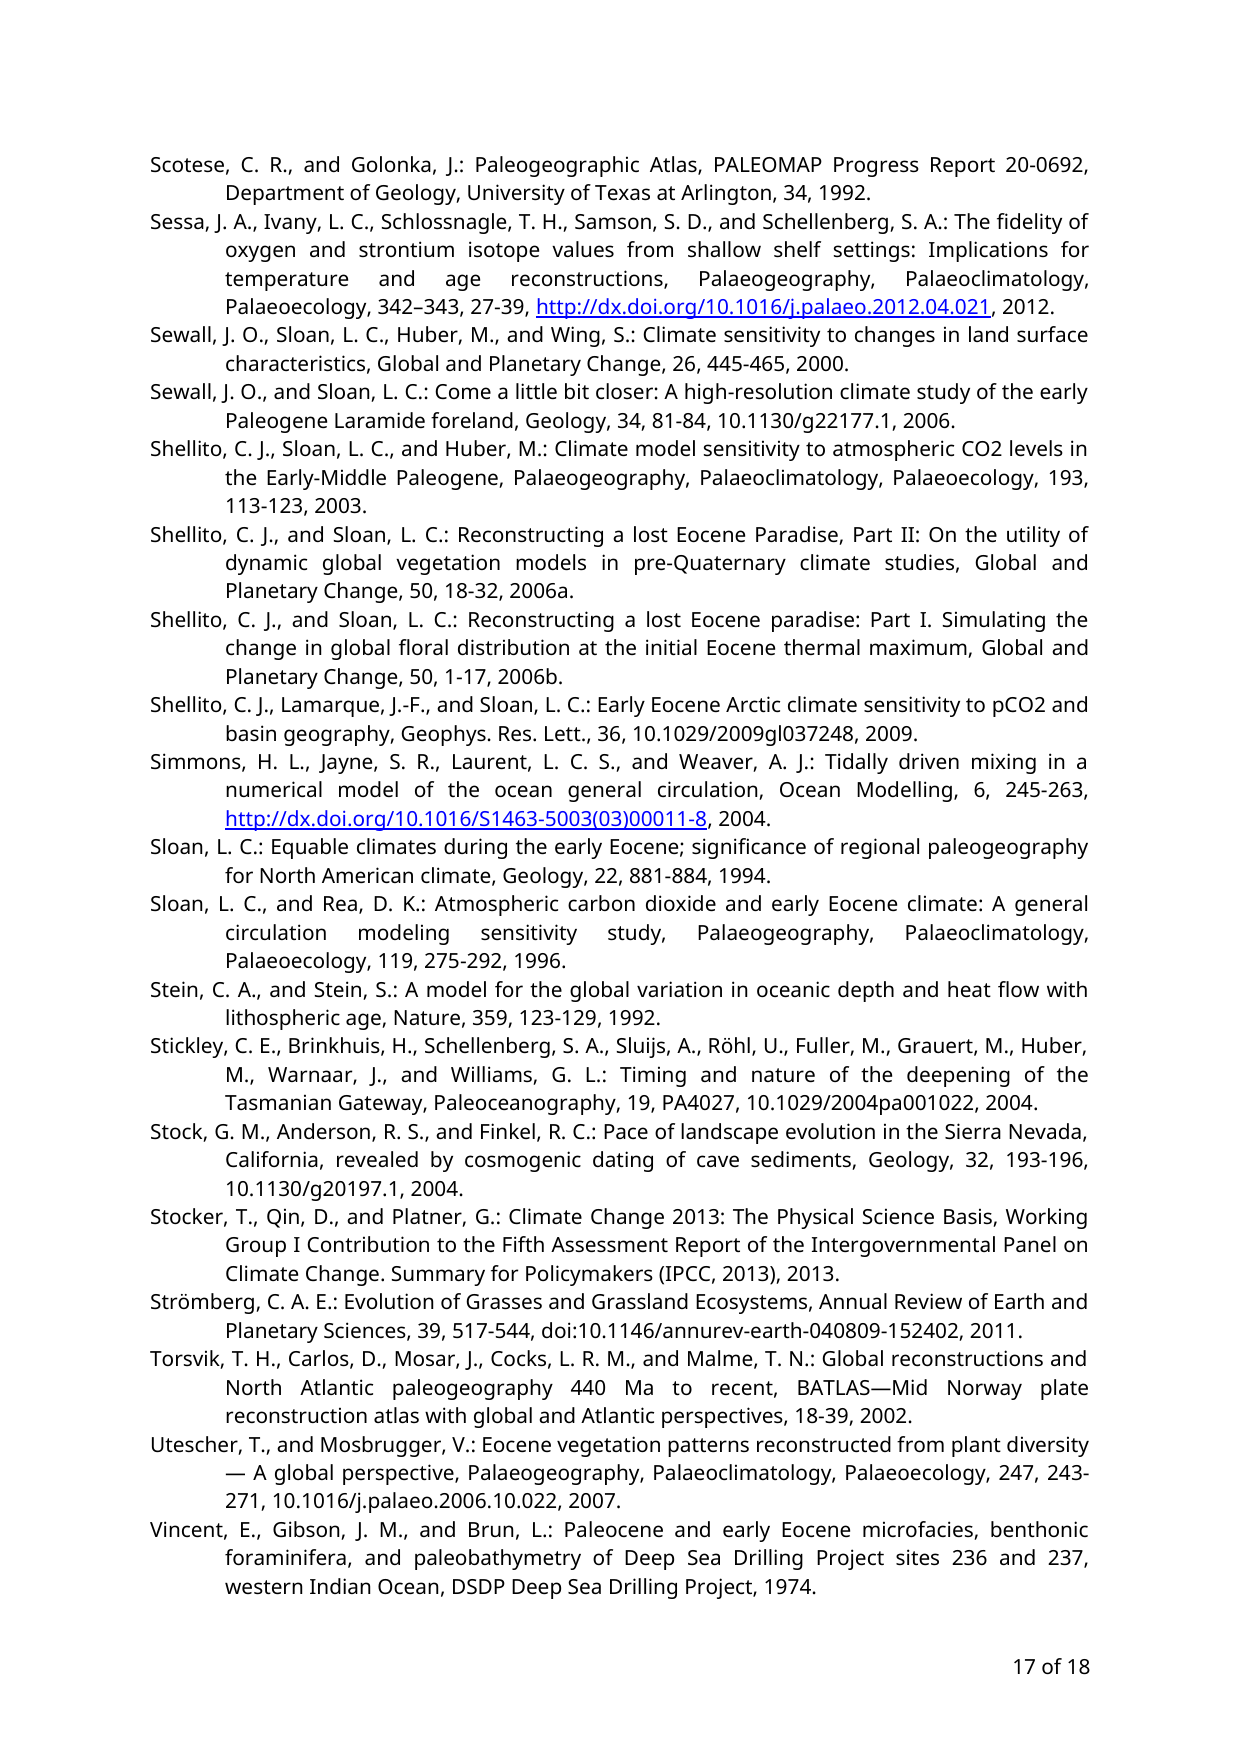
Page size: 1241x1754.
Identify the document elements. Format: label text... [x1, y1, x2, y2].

text Sewall, J. O., Sloan, L. C., Huber, M., and Wing, S.: Climate sensitivity to changes in land surface characteristics, Global and Planetary Change, 26, 445-465, 2000. [150, 321, 1090, 377]
text Stickley, C. E., Brinkhuis, H., Schellenberg, S. A., Sluijs, A., Röhl, U., Fuller, M., Grauert, M., Huber, M., Warnaar, J., and Williams, G. L.: Timing and nature of the deepening of the Tasmanian Gateway, Paleoceanography, 19, PA4027, 10.1029/2004pa001022, 2004. [150, 1032, 1090, 1117]
text Torsvik, T. H., Carlos, D., Mosar, J., Cocks, L. R. M., and Malme, T. N.: Global reconstructions and North Atlantic paleogeography 440 Ma to recent, BATLAS—Mid Norway plate reconstruction atlas with global and Atlantic perspectives, 18-39, 2002. [150, 1344, 1090, 1430]
text Simmons, H. L., Jayne, S. R., Laurent, L. C. S., and Weaver, A. J.: Tidally driven mixing in a numerical model of the ocean general circulation, Ocean Modelling, 6, 245-263, http://dx.doi.org/10.1016/S1463-5003(03)00011-8, 2004. [150, 747, 1090, 832]
text Shellito, C. J., Lamarque, J.-F., and Sloan, L. C.: Early Eocene Arctic climate sensitivity to pCO2 and basin geography, Geophys. Res. Lett., 36, 10.1029/2009gl037248, 2009. [150, 690, 1090, 747]
text Stock, G. M., Anderson, R. S., and Finkel, R. C.: Pace of landscape evolution in the Sierra Nevada, California, revealed by cosmogenic dating of cave sediments, Geology, 32, 193-196, 10.1130/g20197.1, 2004. [150, 1117, 1090, 1202]
text Vincent, E., Gibson, J. M., and Brun, L.: Paleocene and early Eocene microfacies, benthonic foraminifera, and paleobathymetry of Deep Sea Drilling Project sites 236 and 237, western Indian Ocean, DSDP Deep Sea Drilling Project, 1974. [150, 1515, 1090, 1600]
text Sewall, J. O., and Sloan, L. C.: Come a little bit closer: A high-resolution climate study of the early Paleogene Laramide foreland, Geology, 34, 81-84, 10.1130/g22177.1, 2006. [150, 377, 1090, 434]
text Sessa, J. A., Ivany, L. C., Schlossnagle, T. H., Samson, S. D., and Schellenberg, S. A.: The fidelity of oxygen and strontium isotope values from shallow shelf settings: Implications for temperature and age reconstructions, Palaeogeography, Palaeoclimatology, Palaeoecology, 342–343, 27-39, http://dx.doi.org/10.1016/j.palaeo.2012.04.021, 2012. [150, 207, 1090, 321]
text Scotese, C. R., and Golonka, J.: Paleogeographic Atlas, PALEOMAP Progress Report 20-0692, Department of Geology, University of Texas at Arlington, 34, 1992. [150, 150, 1090, 207]
text Shellito, C. J., and Sloan, L. C.: Reconstructing a lost Eocene Paradise, Part II: On the utility of dynamic global vegetation models in pre-Quaternary climate studies, Global and Planetary Change, 50, 18-32, 2006a. [150, 520, 1090, 605]
text Strömberg, C. A. E.: Evolution of Grasses and Grassland Ecosystems, Annual Review of Earth and Planetary Sciences, 39, 517-544, doi:10.1146/annurev-earth-040809-152402, 2011. [150, 1287, 1090, 1344]
text Sloan, L. C., and Rea, D. K.: Atmospheric carbon dioxide and early Eocene climate: A general circulation modeling sensitivity study, Palaeogeography, Palaeoclimatology, Palaeoecology, 119, 275-292, 1996. [150, 889, 1090, 975]
text Shellito, C. J., and Sloan, L. C.: Reconstructing a lost Eocene paradise: Part I. Simulating the change in global floral distribution at the initial Eocene thermal maximum, Global and Planetary Change, 50, 1-17, 2006b. [150, 605, 1090, 690]
text Shellito, C. J., Sloan, L. C., and Huber, M.: Climate model sensitivity to atmospheric CO2 levels in the Early-Middle Paleogene, Palaeogeography, Palaeoclimatology, Palaeoecology, 193, 113-123, 2003. [150, 434, 1090, 520]
text Stein, C. A., and Stein, S.: A model for the global variation in oceanic depth and heat flow with lithospheric age, Nature, 359, 123-129, 1992. [150, 975, 1090, 1032]
text Stocker, T., Qin, D., and Platner, G.: Climate Change 2013: The Physical Science Basis, Working Group I Contribution to the Fifth Assessment Report of the Intergovernmental Panel on Climate Change. Summary for Policymakers (IPCC, 2013), 2013. [150, 1202, 1090, 1287]
text Utescher, T., and Mosbrugger, V.: Eocene vegetation patterns reconstructed from plant diversity — A global perspective, Palaeogeography, Palaeoclimatology, Palaeoecology, 247, 243-271, 10.1016/j.palaeo.2006.10.022, 2007. [150, 1430, 1090, 1515]
text Sloan, L. C.: Equable climates during the early Eocene; significance of regional paleogeography for North American climate, Geology, 22, 881-884, 1994. [150, 832, 1090, 889]
